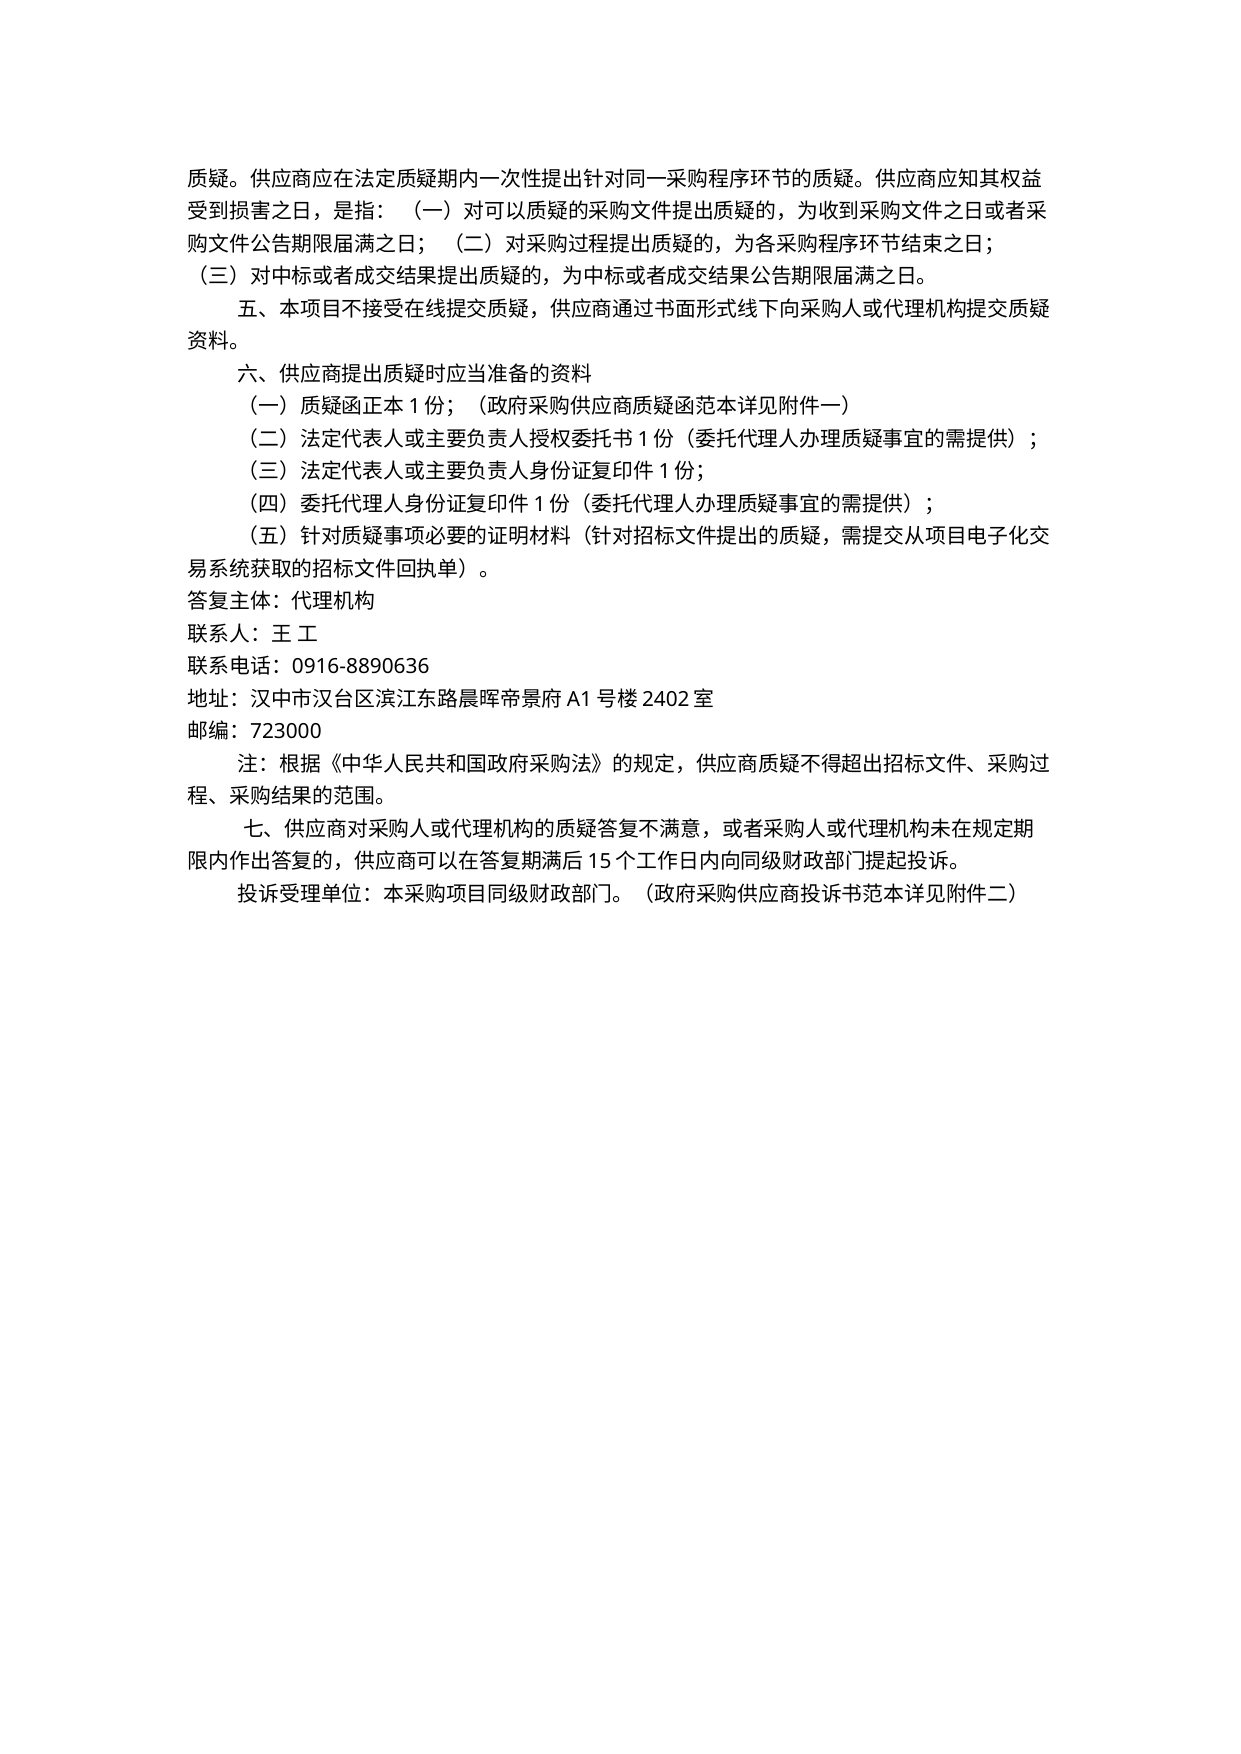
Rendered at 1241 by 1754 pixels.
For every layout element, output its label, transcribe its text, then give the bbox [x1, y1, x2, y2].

text 联系人：王 工 [187, 617, 1053, 649]
text 注：根据《中华人民共和国政府采购法》的规定，供应商质疑不得超出招标文件、采购过程、采购结果的范围。 [187, 747, 1053, 812]
text （五）针对质疑事项必要的证明材料（针对招标文件提出的质疑，需提交从项目电子化交易系统获取的招标文件回执单）。 [187, 519, 1053, 584]
text 邮编：723000 [187, 714, 1053, 747]
text （一）质疑函正本1份；（政府采购供应商质疑函范本详见附件一） [187, 389, 1053, 422]
text 投诉受理单位：本采购项目同级财政部门。（政府采购供应商投诉书范本详见附件二） [187, 877, 1053, 909]
text 联系电话：0916-8890636 [187, 649, 1053, 682]
text 地址：汉中市汉台区滨江东路晨晖帝景府A1号楼2402室 [187, 682, 1053, 714]
text （四）委托代理人身份证复印件1份（委托代理人办理质疑事宜的需提供）； [187, 487, 1053, 519]
text 答复主体：代理机构 [187, 584, 1053, 617]
text 五、本项目不接受在线提交质疑，供应商通过书面形式线下向采购人或代理机构提交质疑资料。 [187, 292, 1053, 357]
text （三）法定代表人或主要负责人身份证复印件1份； [187, 454, 1053, 487]
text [187, 162, 1053, 292]
text （二）法定代表人或主要负责人授权委托书1份（委托代理人办理质疑事宜的需提供）； [187, 422, 1053, 454]
text 六、供应商提出质疑时应当准备的资料 [187, 357, 1053, 389]
text 七、供应商对采购人或代理机构的质疑答复不满意，或者采购人或代理机构未在规定期限内作出答复的，供应商可以在答复期满后15个工作日内向同级财政部门提起投诉。 [187, 812, 1053, 877]
